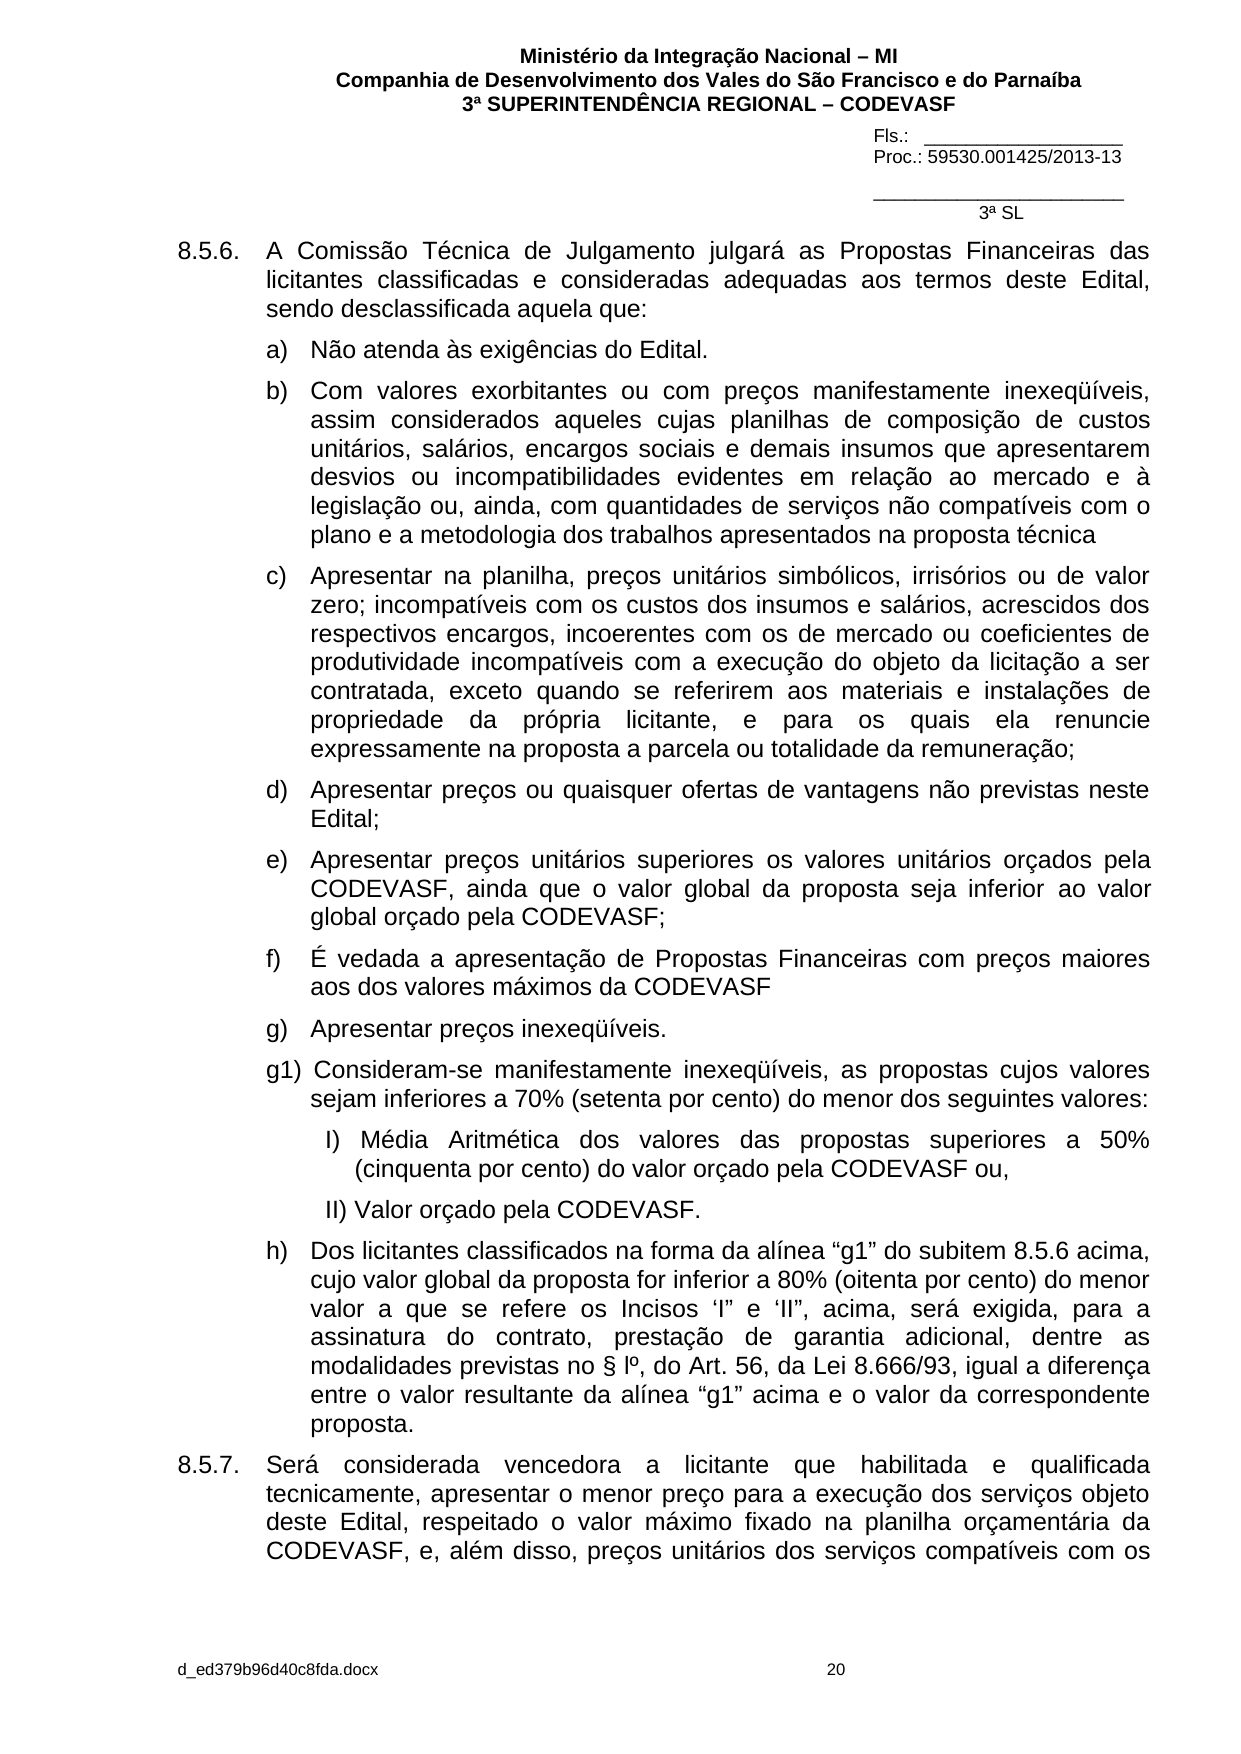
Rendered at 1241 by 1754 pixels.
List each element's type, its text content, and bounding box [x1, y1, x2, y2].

list É vedada a apresentação de Propostas Financeiras com preços maiores aos dos valores máximos da CODEVASF [266, 943, 1152, 1001]
list Não atenda às exigências do Edital. [266, 335, 1152, 363]
text II) Valor orçado pela CODEVASF. [325, 1195, 1152, 1223]
list Com valores exorbitantes ou com preços manifestamente inexeqüíveis, assim considerados aqueles cujas planilhas de composição de custos unitários, salários, encargos sociais e demais insumos que apresentarem desvios ou incompatibilidades evidentes em relação ao mercado e à legislação ou, ainda, com quantidades de serviços não compatíveis com o plano e a metodologia dos trabalhos apresentados na proposta técnica [266, 376, 1152, 548]
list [177, 1450, 1152, 1565]
list A Comissão Técnica de Julgamento julgará as Propostas Financeiras das licitantes classificadas e consideradas adequadas aos termos deste Edital, sendo desclassificada aquela que: [177, 236, 1152, 322]
list Apresentar preços unitários superiores os valores unitários orçados pela CODEVASF, ainda que o valor global da proposta seja inferior ao valor global orçado pela CODEVASF; [266, 845, 1152, 931]
text g1) Consideram-se manifestamente inexeqüíveis, as propostas cujos valores sejam inferiores a 70% (setenta por cento) do menor dos seguintes valores: [266, 1055, 1152, 1112]
list Apresentar preços ou quaisquer ofertas de vantagens não previstas neste Edital; [266, 775, 1152, 832]
list Dos licitantes classificados na forma da alínea “g1” do subitem 8.5.6 acima, cujo valor global da proposta for inferior a 80% (oitenta por cento) do menor valor a que se refere os Incisos ‘I” e ‘II”, acima, será exigida, para a assinatura do contrato, prestação de garantia adicional, dentre as modalidades previstas no § lº, do Art. 56, da Lei 8.666/93, igual a diferença entre o valor resultante da alínea “g1” acima e o valor da correspondente proposta. [266, 1236, 1152, 1437]
list Apresentar preços inexeqüíveis. [266, 1013, 1152, 1042]
list Apresentar na planilha, preços unitários simbólicos, irrisórios ou de valor zero; incompatíveis com os custos dos insumos e salários, acrescidos dos respectivos encargos, incoerentes com os de mercado ou coeficientes de produtividade incompatíveis com a execução do objeto da licitação a ser contratada, exceto quando se referirem aos materiais e instalações de propriedade da própria licitante, e para os quais ela renuncie expressamente na proposta a parcela ou totalidade da remuneração; [266, 561, 1152, 762]
text I) Média Aritmética dos valores das propostas superiores a 50% (cinquenta por cento) do valor orçado pela CODEVASF ou, [325, 1125, 1152, 1182]
